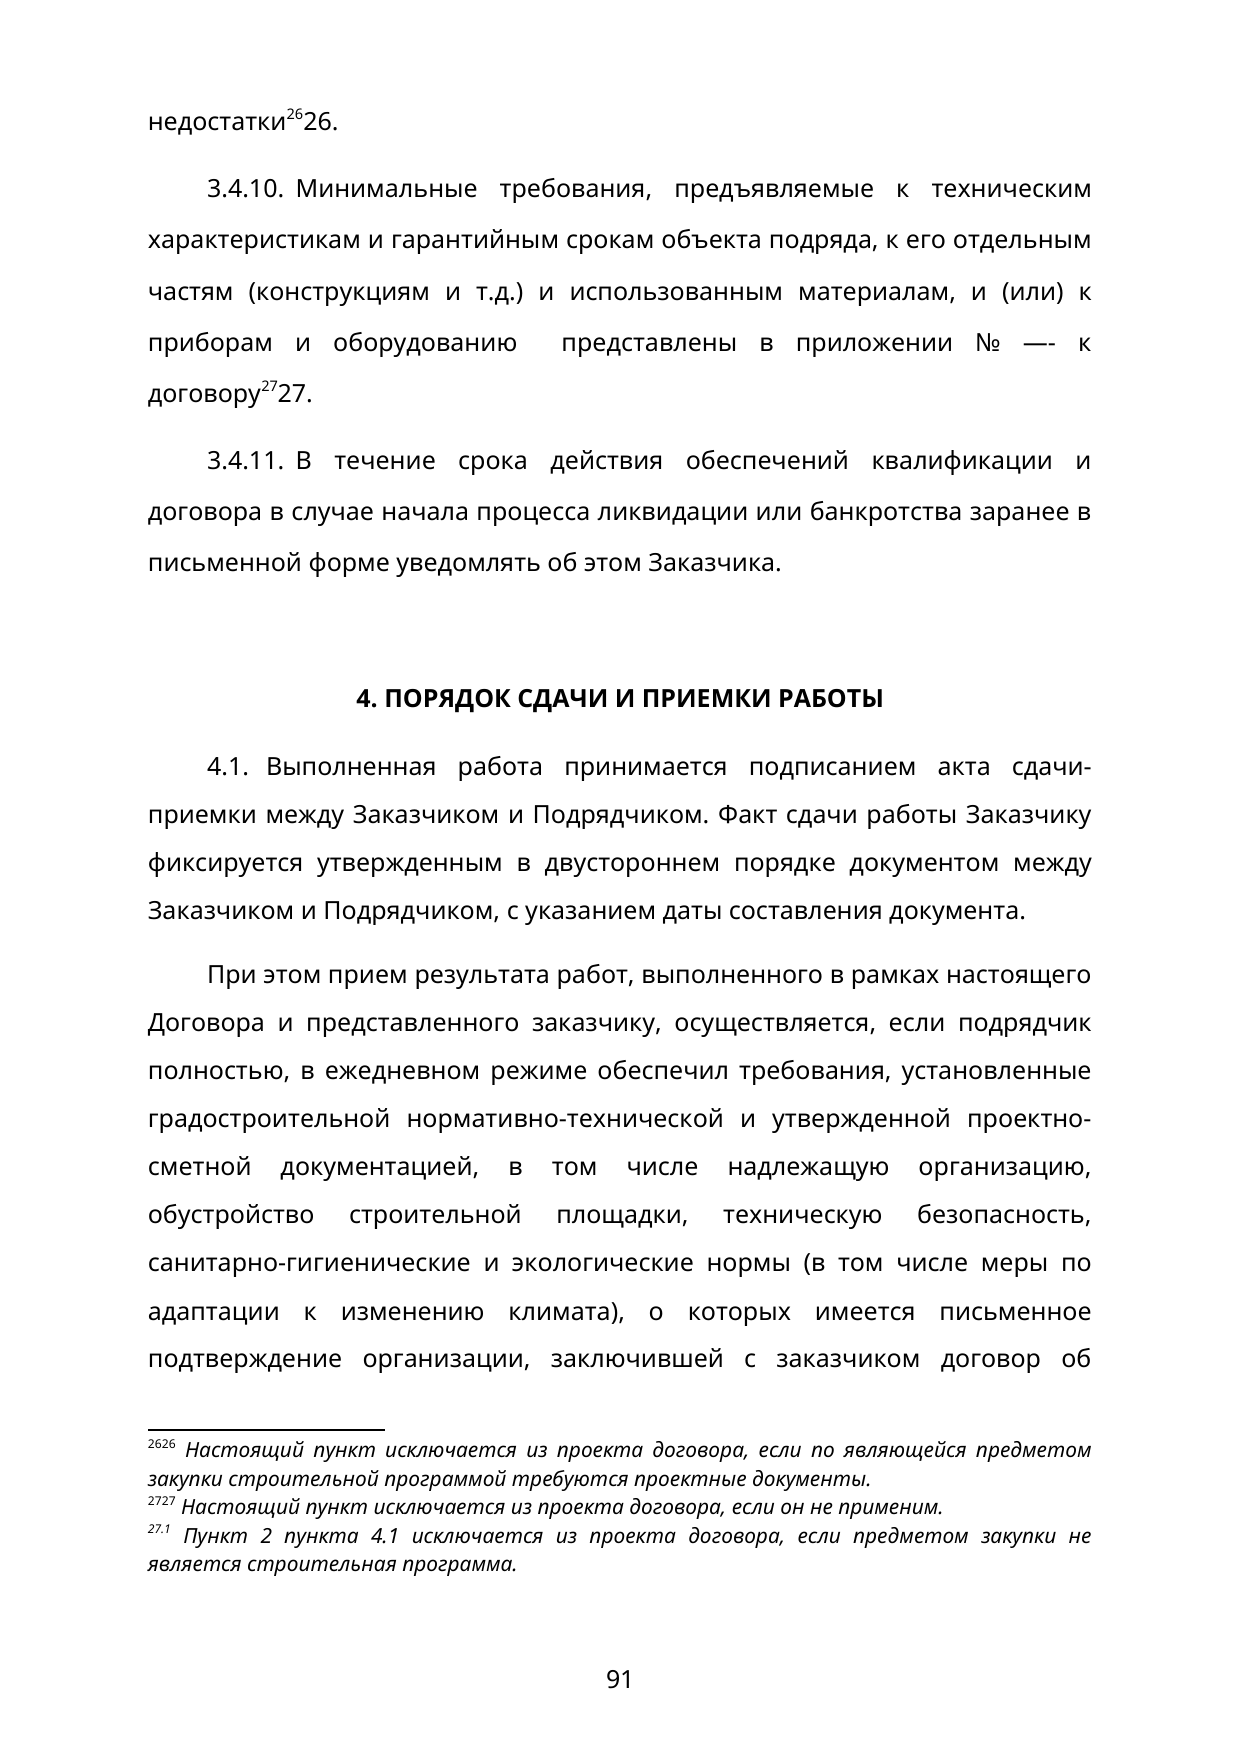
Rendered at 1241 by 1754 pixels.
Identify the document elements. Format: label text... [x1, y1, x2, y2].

text 4. ПОРЯДОК СДАЧИ И ПРИЕМКИ РАБОТЫ [148, 681, 1092, 714]
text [148, 103, 1092, 137]
text 3.4.11. В течение срока действия обеспечений квалификации и договора в случае начала процесса ликвидации или банкротства заранее в письменной форме уведомлять об этом Заказчика. [148, 443, 1092, 579]
text 4.1. Выполненная работа принимается подписанием акта сдачи-приемки между Заказчиком и Подрядчиком. Факт сдачи работы Заказчику фиксируется утвержденным в двустороннем порядке документом между Заказчиком и Подрядчиком, с указанием даты составления документа. [148, 748, 1092, 926]
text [148, 957, 1092, 1375]
text 3.4.10. Минимальные требования, предъявляемые к техническим характеристикам и гарантийным срокам объекта подряда, к его отдельным частям (конструкциям и т.д.) и использованным материалам, и (или) к приборам и оборудованию представлены в приложении № —- к договору27. [148, 171, 1092, 409]
